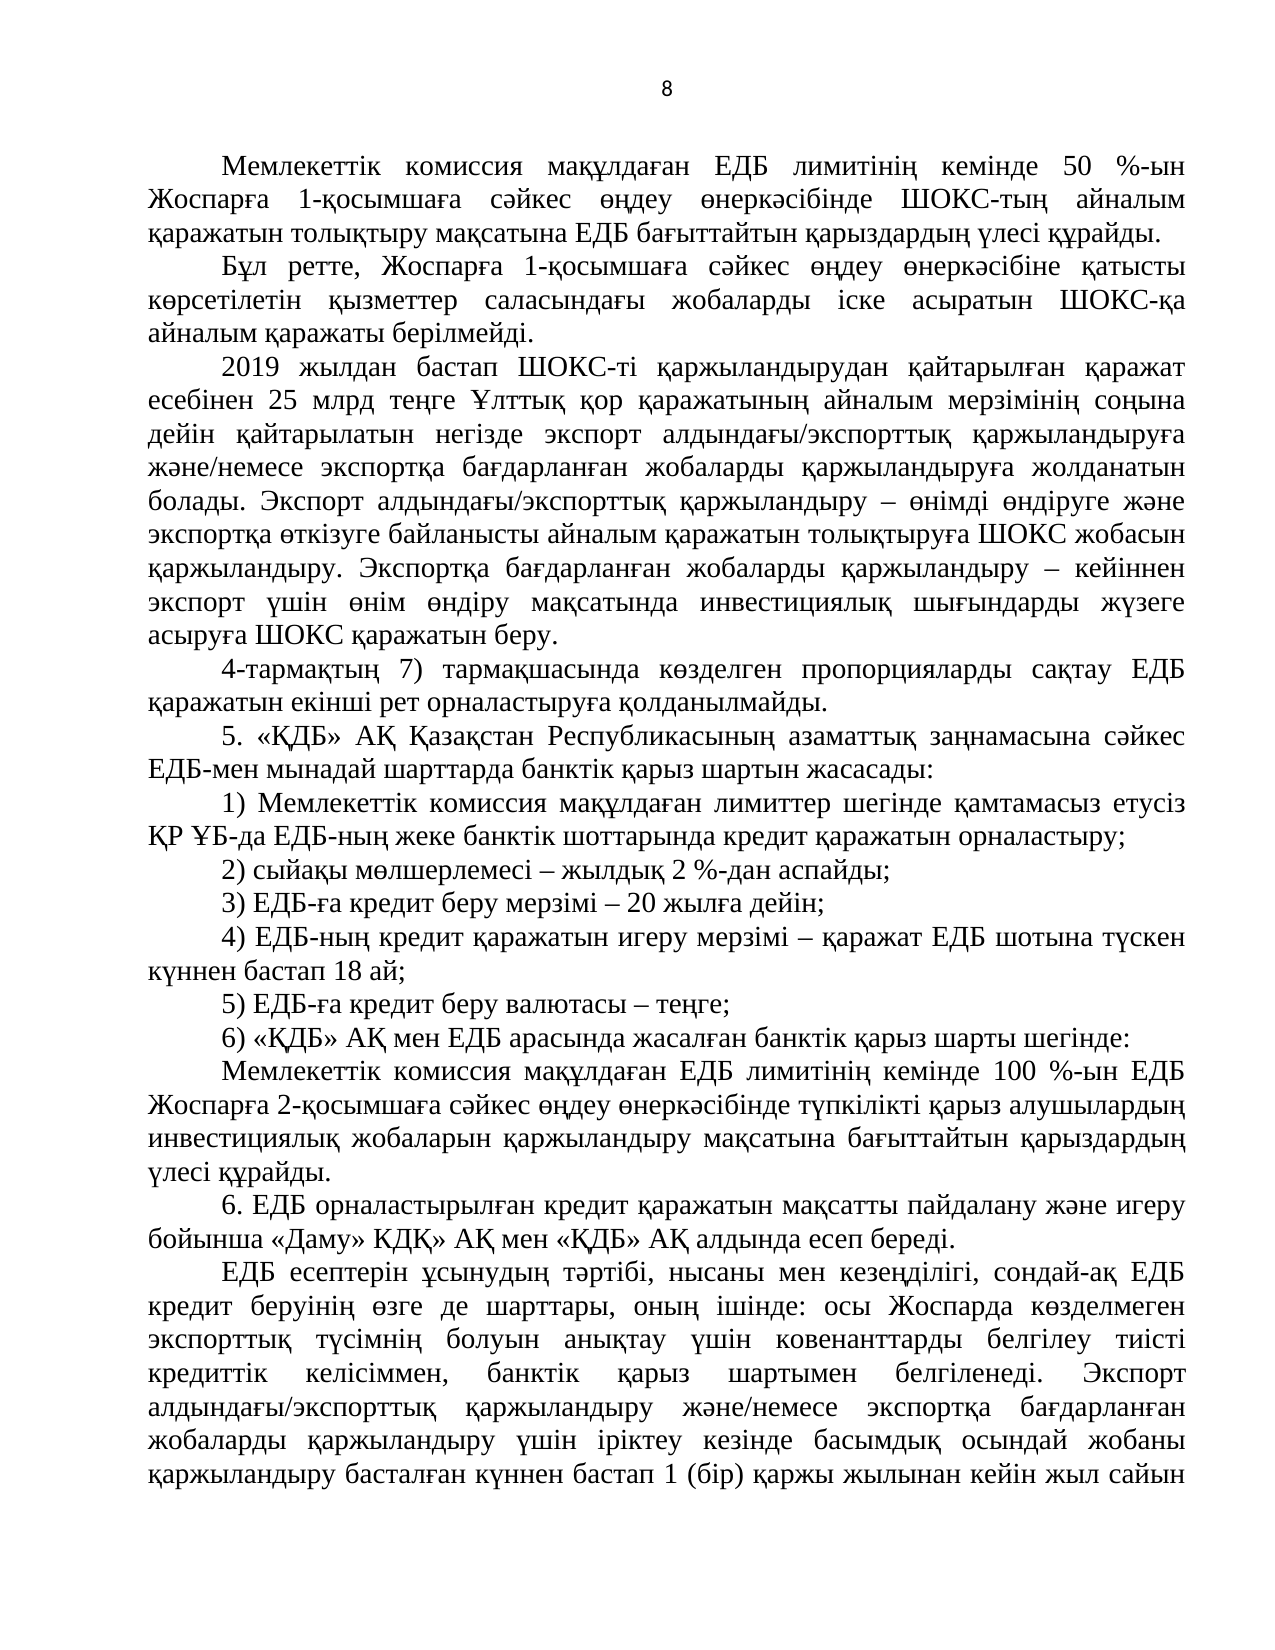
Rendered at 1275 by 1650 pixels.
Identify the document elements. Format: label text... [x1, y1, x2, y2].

text 4-тармақтың 7) тармақшасында көзделген пропорцияларды сақтау ЕДБ қаражатын екінші рет орналастыруға қолданылмайды. [148, 651, 1186, 718]
text 3) ЕДБ-ға кредит беру мерзімі – 20 жылға дейін; [148, 886, 1186, 919]
text 5) ЕДБ-ға кредит беру валютасы – теңге; [148, 986, 1186, 1020]
text 6) «ҚДБ» АҚ мен ЕДБ арасында жасалған банктік қарыз шарты шегінде: [148, 1020, 1186, 1053]
text Мемлекеттік комиссия мақұлдаған ЕДБ лимитінің кемінде 50 %-ын Жоспарға 1-қосымшаға сәйкес өңдеу өнеркәсібінде ШОКС-тың айналым қаражатын толықтыру мақсатына ЕДБ бағыттайтын қарыздардың үлесі құрайды. [148, 148, 1186, 248]
text 2) сыйақы мөлшерлемесі – жылдық 2 %-дан аспайды; [148, 852, 1186, 886]
text 4) ЕДБ-ның кредит қаражатын игеру мерзімі – қаражат ЕДБ шотына түскен күннен бастап 18 ай; [148, 919, 1186, 986]
text Бұл ретте, Жоспарға 1-қосымшаға сәйкес өңдеу өнеркәсібіне қатысты көрсетілетін қызметтер саласындағы жобаларды іске асыратын ШОКС-қа айналым қаражаты берілмейді. [148, 248, 1186, 349]
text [148, 1254, 1186, 1489]
text Мемлекеттік комиссия мақұлдаған ЕДБ лимитінің кемінде 100 %-ын ЕДБ Жоспарға 2-қосымшаға сәйкес өңдеу өнеркәсібінде түпкілікті қарыз алушылардың инвестициялық жобаларын қаржыландыру мақсатына бағыттайтын қарыздардың үлесі құрайды. [148, 1053, 1186, 1187]
text 5. «ҚДБ» АҚ Қазақстан Республикасының азаматтық заңнамасына сәйкес ЕДБ-мен мынадай шарттарда банктік қарыз шартын жасасады: [148, 718, 1186, 785]
text 6. ЕДБ орналастырылған кредит қаражатын мақсатты пайдалану және игеру бойынша «Даму» КДҚ» АҚ мен «ҚДБ» АҚ алдында есеп береді. [148, 1187, 1186, 1254]
text 1) Мемлекеттік комиссия мақұлдаған лимиттер шегінде қамтамасыз етусіз ҚР ҰБ-да ЕДБ-ның жеке банктік шоттарында кредит қаражатын орналастыру; [148, 785, 1186, 852]
text 2019 жылдан бастап ШОКС-ті қаржыландырудан қайтарылған қаражат есебінен 25 млрд теңге Ұлттық қор қаражатының айналым мерзімінің соңына дейін қайтарылатын негізде экспорт алдындағы/экспорттық қаржыландыруға және/немесе экспортқа бағдарланған жобаларды қаржыландыруға жолданатын болады. Экспорт алдындағы/экспорттық қаржыландыру – өнімді өндіруге және экспортқа өткізуге байланысты айналым қаражатын толықтыруға ШОКС жобасын қаржыландыру. Экспортқа бағдарланған жобаларды қаржыландыру – кейіннен экспорт үшін өнім өндіру мақсатында инвестициялық шығындарды жүзеге асыруға ШОКС қаражатын беру. [148, 349, 1186, 651]
